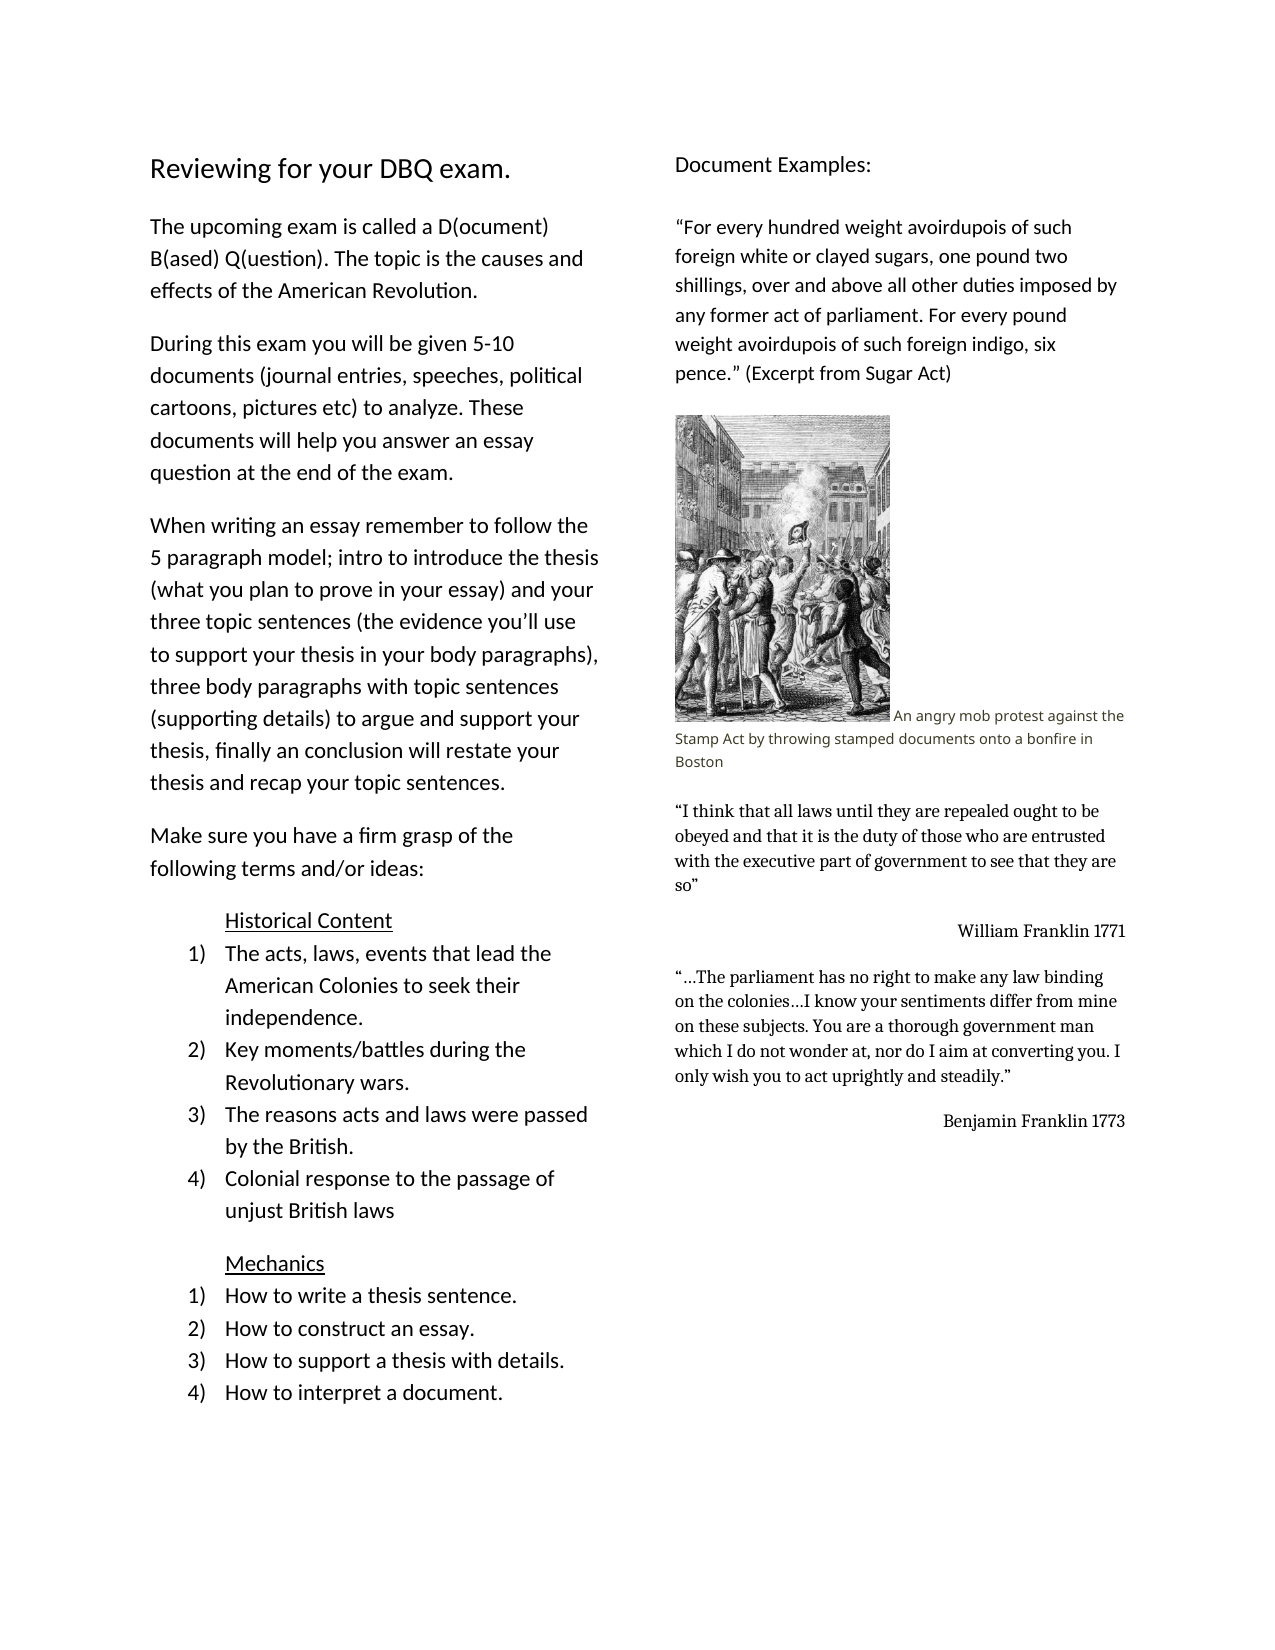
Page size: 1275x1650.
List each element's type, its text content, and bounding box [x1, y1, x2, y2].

text Mechanics [225, 1249, 600, 1277]
text Reviewing for your DBQ exam. [150, 150, 600, 186]
list How to construct an essay. [187, 1314, 600, 1342]
text The upcoming exam is called a D(ocument) B(ased) Q(uestion). The topic is the causes and effects of the American Revolution. [150, 212, 600, 304]
list The acts, laws, events that lead the American Colonies to seek their independence. [187, 939, 600, 1031]
list Colonial response to the passage of unjust British laws [187, 1164, 600, 1224]
text “I think that all laws until they are repealed ought to be obeyed and that it is the duty of those who are entrusted with the executive part of government to see that they are so” [675, 801, 1125, 896]
text Document Examples: [675, 150, 1125, 178]
text “…The parliament has no right to make any law binding on the colonies…I know your sentiments differ from mine on these subjects. You are a thorough government man which I do not wonder at, nor do I aim at converting you. I only wish you to act uprightly and steadily.” [675, 966, 1125, 1087]
text When writing an essay remember to follow the 5 paragraph model; intro to introduce the thesis (what you plan to prove in your essay) and your three topic sentences (the evidence you’ll use to support your thesis in your body paragraphs), three body paragraphs with topic sentences (supporting details) to argue and support your thesis, finally an conclusion will restate your thesis and recap your topic sentences. [150, 511, 600, 796]
text William Franklin 1771 [675, 921, 1125, 942]
list Key moments/battles during the Revolutionary wars. [187, 1035, 600, 1096]
picture [675, 415, 890, 722]
list Historical Content [225, 907, 600, 935]
list How to support a thesis with details. [187, 1346, 600, 1374]
text Make sure you have a firm grasp of the following terms and/or ideas: [150, 821, 600, 882]
text “For every hundred weight avoirdupois of such foreign white or clayed sugars, one pound two shillings, over and above all other duties imposed by any former act of parliament. For every pound weight avoirdupois of such foreign indigo, six pence.” (Excerpt from Sugar Act) [675, 214, 1125, 386]
list How to interpret a document. [187, 1378, 600, 1406]
list The reasons acts and laws were passed by the British. [187, 1100, 600, 1160]
text Benjamin Franklin 1773 [675, 1111, 1125, 1132]
text During this exam you will be given 5-10 documents (journal entries, speeches, political cartoons, pictures etc) to analyze. These documents will help you answer an essay question at the end of the exam. [150, 329, 600, 486]
list How to write a thesis sentence. [187, 1282, 600, 1309]
